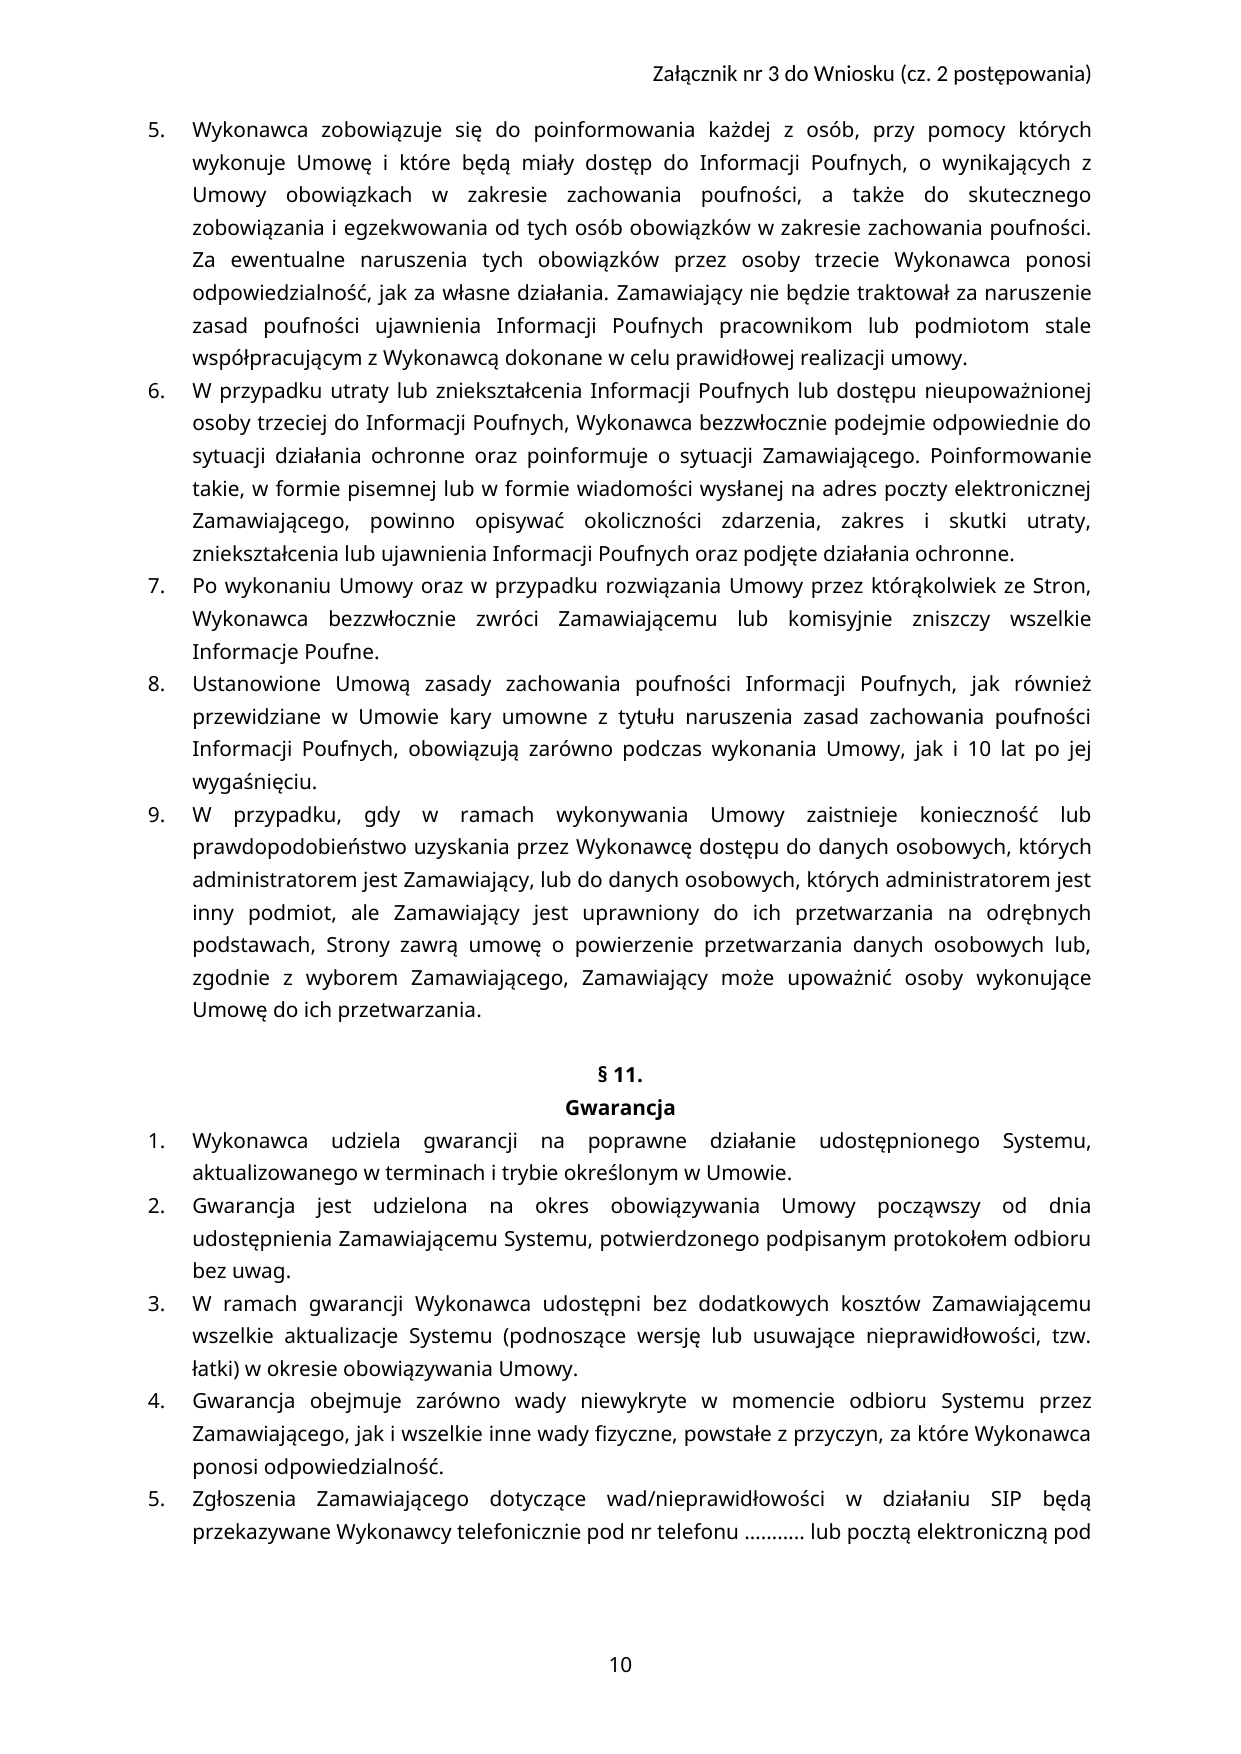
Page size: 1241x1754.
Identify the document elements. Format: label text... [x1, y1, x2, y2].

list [148, 1484, 1092, 1546]
list W ramach gwarancji Wykonawca udostępni bez dodatkowych kosztów Zamawiającemu wszelkie aktualizacje Systemu (podnoszące wersję lub usuwające nieprawidłowości, tzw. łatki) w okresie obowiązywania Umowy. [148, 1289, 1092, 1382]
list Po wykonaniu Umowy oraz w przypadku rozwiązania Umowy przez którąkolwiek ze Stron, Wykonawca bezzwłocznie zwróci Zamawiającemu lub komisyjnie zniszczy wszelkie Informacje Poufne. [148, 572, 1092, 665]
list Wykonawca zobowiązuje się do poinformowania każdej z osób, przy pomocy których wykonuje Umowę i które będą miały dostęp do Informacji Poufnych, o wynikających z Umowy obowiązkach w zakresie zachowania poufności, a także do skutecznego zobowiązania i egzekwowania od tych osób obowiązków w zakresie zachowania poufności. Za ewentualne naruszenia tych obowiązków przez osoby trzecie Wykonawca ponosi odpowiedzialność, jak za własne działania. Zamawiający nie będzie traktował za naruszenie zasad poufności ujawnienia Informacji Poufnych pracownikom lub podmiotom stale współpracującym z Wykonawcą dokonane w celu prawidłowej realizacji umowy. [148, 115, 1092, 372]
list Gwarancja obejmuje zarówno wady niewykryte w momencie odbioru Systemu przez Zamawiającego, jak i wszelkie inne wady fizyczne, powstałe z przyczyn, za które Wykonawca ponosi odpowiedzialność. [148, 1387, 1092, 1480]
list Wykonawca udziela gwarancji na poprawne działanie udostępnionego Systemu, aktualizowanego w terminach i trybie określonym w Umowie. [148, 1126, 1092, 1187]
list Gwarancja jest udzielona na okres obowiązywania Umowy począwszy od dnia udostępnienia Zamawiającemu Systemu, potwierdzonego podpisanym protokołem odbioru bez uwag. [148, 1191, 1092, 1285]
list Ustanowione Umową zasady zachowania poufności Informacji Poufnych, jak również przewidziane w Umowie kary umowne z tytułu naruszenia zasad zachowania poufności Informacji Poufnych, obowiązują zarówno podczas wykonania Umowy, jak i 10 lat po jej wygaśnięciu. [148, 669, 1092, 796]
list W przypadku, gdy w ramach wykonywania Umowy zaistnieje konieczność lub prawdopodobieństwo uzyskania przez Wykonawcę dostępu do danych osobowych, których administratorem jest Zamawiający, lub do danych osobowych, których administratorem jest inny podmiot, ale Zamawiający jest uprawniony do ich przetwarzania na odrębnych podstawach, Strony zawrą umowę o powierzenie przetwarzania danych osobowych lub, zgodnie z wyborem Zamawiającego, Zamawiający może upoważnić osoby wykonujące Umowę do ich przetwarzania. [148, 800, 1092, 1024]
text Gwarancja [148, 1093, 1092, 1122]
text § 11. [148, 1061, 1092, 1089]
list W przypadku utraty lub zniekształcenia Informacji Poufnych lub dostępu nieupoważnionej osoby trzeciej do Informacji Poufnych, Wykonawca bezzwłocznie podejmie odpowiednie do sytuacji działania ochronne oraz poinformuje o sytuacji Zamawiającego. Poinformowanie takie, w formie pisemnej lub w formie wiadomości wysłanej na adres poczty elektronicznej Zamawiającego, powinno opisywać okoliczności zdarzenia, zakres i skutki utraty, zniekształcenia lub ujawnienia Informacji Poufnych oraz podjęte działania ochronne. [148, 376, 1092, 567]
